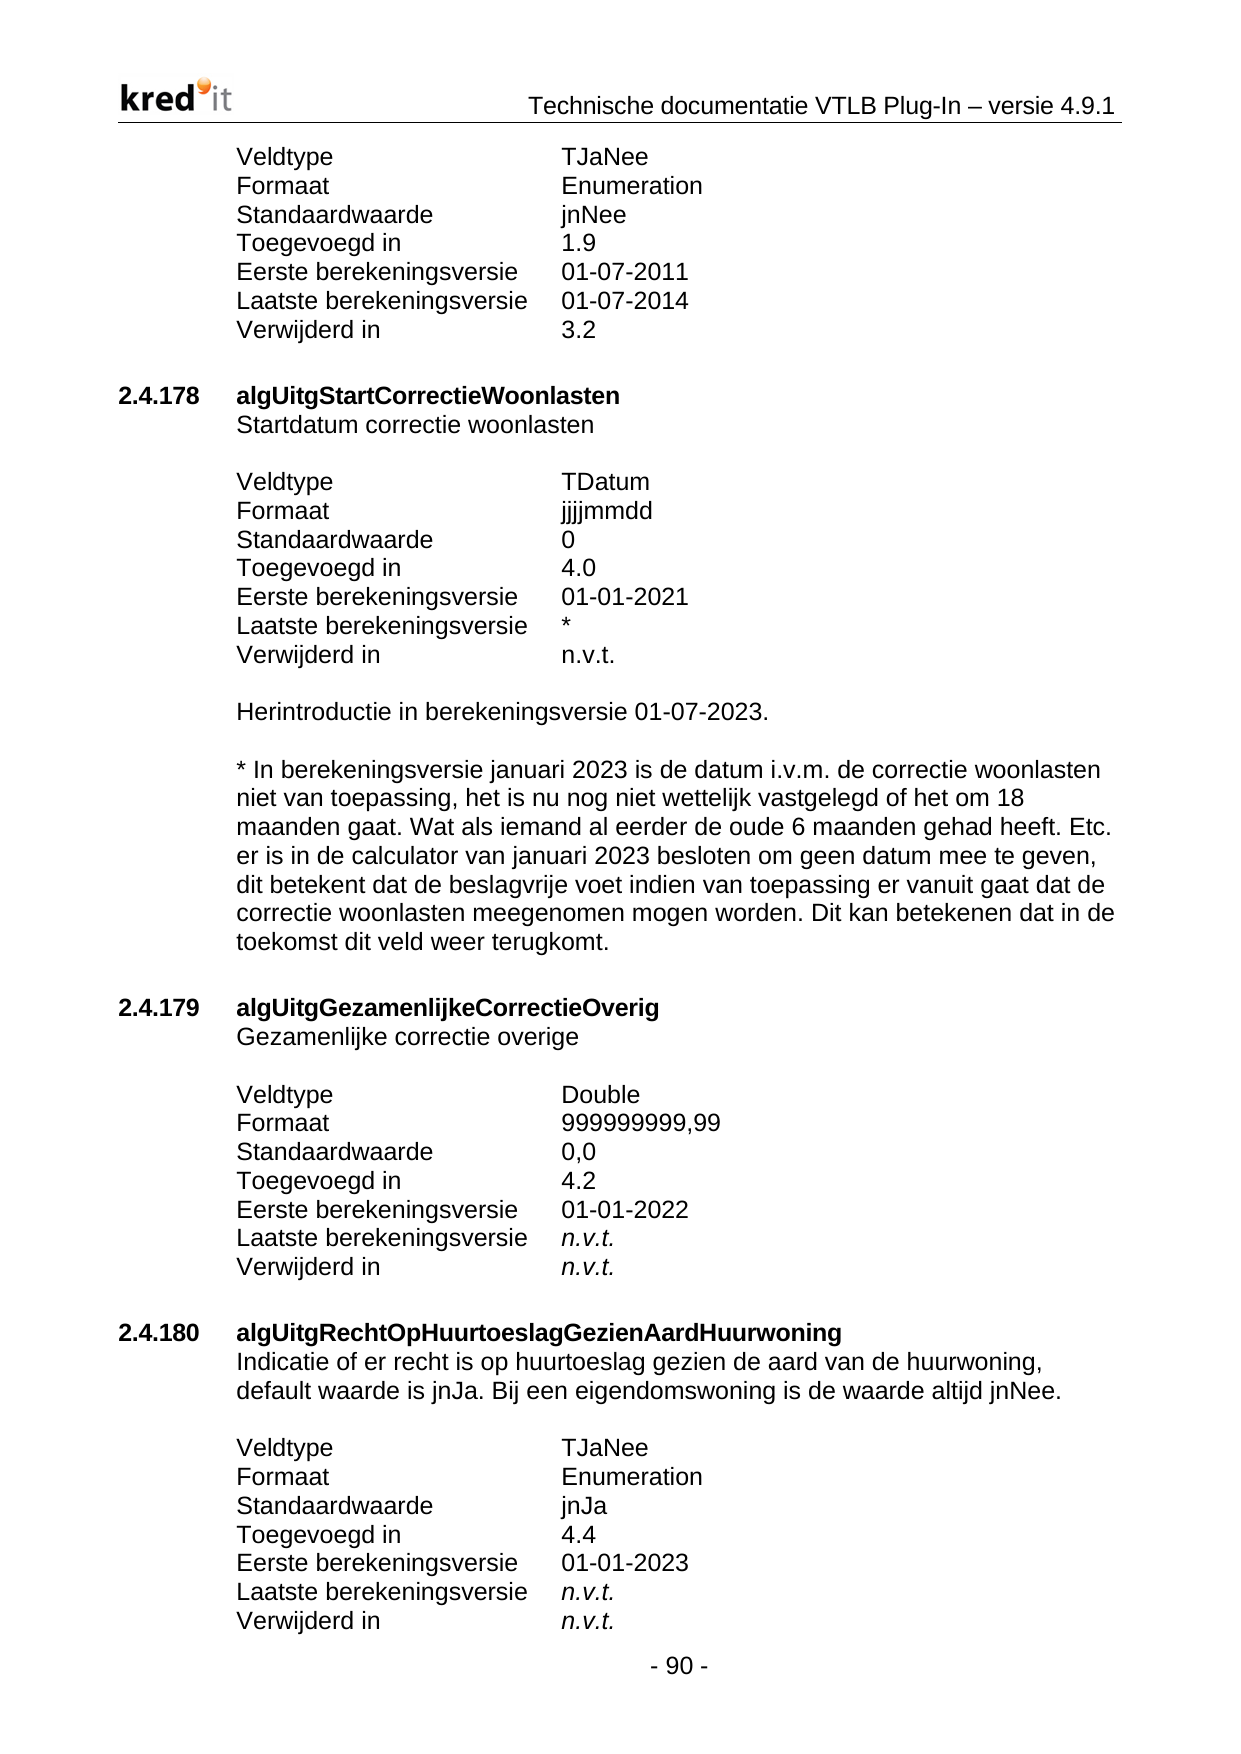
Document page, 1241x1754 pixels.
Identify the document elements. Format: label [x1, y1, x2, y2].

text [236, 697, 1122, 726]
picture [118, 73, 234, 115]
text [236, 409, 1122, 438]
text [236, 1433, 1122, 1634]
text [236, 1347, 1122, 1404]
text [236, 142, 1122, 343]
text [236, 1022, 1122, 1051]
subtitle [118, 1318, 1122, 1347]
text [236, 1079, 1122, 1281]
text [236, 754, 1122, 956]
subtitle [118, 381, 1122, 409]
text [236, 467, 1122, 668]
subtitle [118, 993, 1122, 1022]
